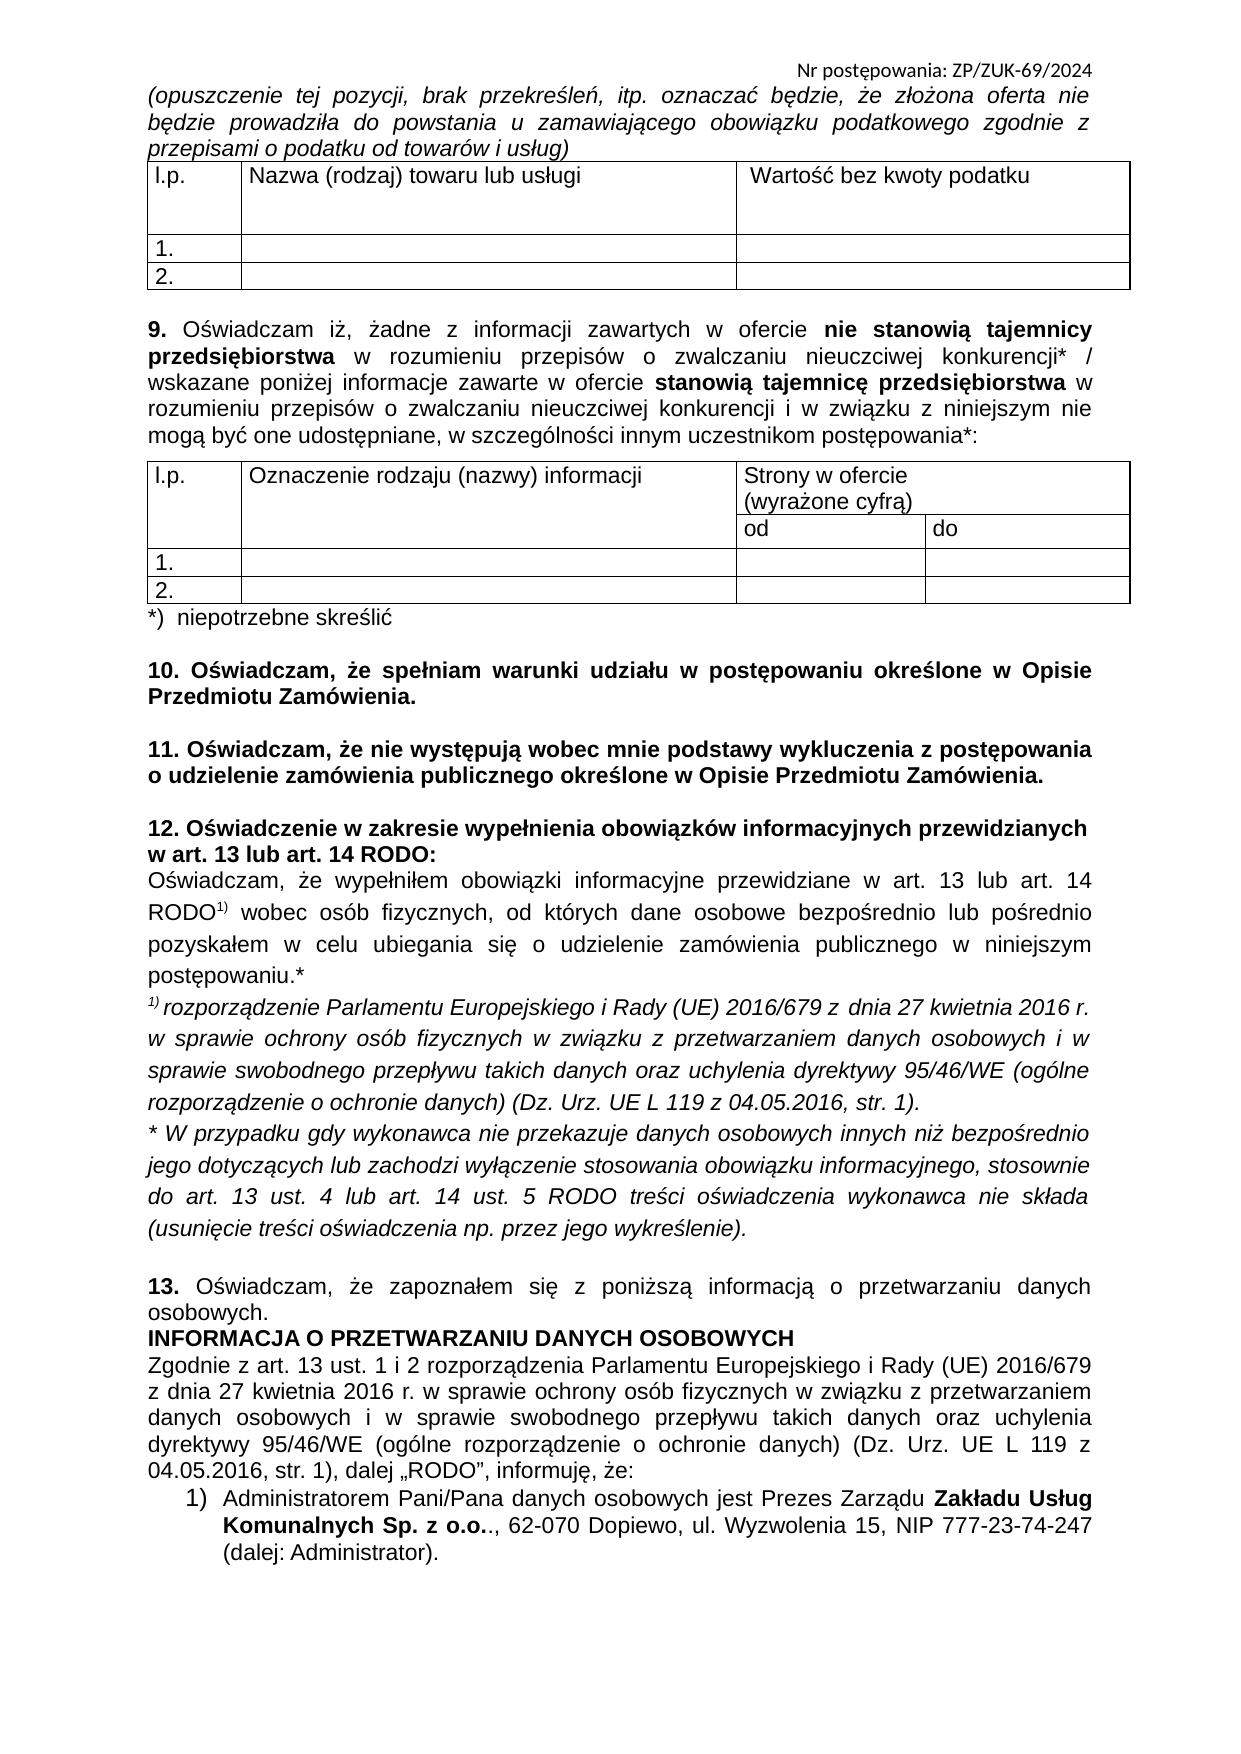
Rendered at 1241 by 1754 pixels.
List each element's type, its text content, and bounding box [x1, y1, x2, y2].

table_cell [242, 577, 736, 603]
table_cell do [926, 515, 1129, 548]
table_cell [242, 263, 736, 289]
table_cell [737, 577, 925, 603]
table_cell 2. [148, 263, 241, 289]
text * W przypadku gdy wykonawca nie przekazuje danych osobowych innych niż bezpośrednio jego dotyczących lub zachodzi wyłączenie stosowania obowiązku informacyjnego, stosownie do art. 13 ust. 4 lub art. 14 ust. 5 RODO treści oświadczenia wykonawca nie składa (usunięcie treści oświadczenia np. przez jego wykreślenie). [148, 1120, 1092, 1241]
table_cell 1. [148, 549, 241, 576]
text Oświadczam, że wypełniłem obowiązki informacyjne przewidziane w art. 13 lub art. 14 RODO1) wobec osób fizycznych, od których dane osobowe bezpośrednio lub pośrednio pozyskałem w celu ubiegania się o udzielenie zamówienia publicznego w niniejszym postępowaniu.* [148, 867, 1092, 988]
text 11. Oświadczam, że nie występują wobec mnie podstawy wykluczenia z postępowania o udzielenie zamówienia publicznego określone w Opisie Przedmiotu Zamówienia. [148, 736, 1092, 788]
text INFORMACJA O PRZETWARZANIU DANYCH OSOBOWYCH [148, 1325, 1092, 1352]
table_header Oznaczenie rodzaju (nazwy) informacji [242, 462, 736, 548]
text (opuszczenie tej pozycji, brak przekreśleń, itp. oznaczać będzie, że złożona oferta nie będzie prowadziła do powstania u zamawiającego obowiązku podatkowego zgodnie z przepisami o podatku od towarów i usług) [148, 82, 1092, 161]
text 1) rozporządzenie Parlamentu Europejskiego i Rady (UE) 2016/679 z dnia 27 kwietnia 2016 r. w sprawie ochrony osób fizycznych w związku z przetwarzaniem danych osobowych i w sprawie swobodnego przepływu takich danych oraz uchylenia dyrektywy 95/46/WE (ogólne rozporządzenie o ochronie danych) (Dz. Urz. UE L 119 z 04.05.2016, str. 1). [148, 994, 1092, 1115]
table_cell od [737, 515, 925, 548]
table_cell [737, 263, 1129, 289]
text *) niepotrzebne skreślić [148, 604, 1092, 630]
table_cell [926, 549, 1129, 576]
list Administratorem Pani/Pana danych osobowych jest Prezes Zarządu Zakładu Usług Komunalnych Sp. z o.o.., 62-070 Dopiewo, ul. Wyzwolenia 15, NIP 777-23-74-247 (dalej: Administrator). [185, 1483, 1092, 1565]
table_cell [737, 235, 1129, 262]
table_cell [926, 577, 1129, 603]
table_header Nazwa (rodzaj) towaru lub usługi [242, 162, 736, 234]
table_cell 1. [148, 235, 241, 262]
table_header l.p. [148, 162, 241, 234]
table_header Strony w ofercie (wyrażone cyfrą) [737, 462, 1129, 514]
text 13. Oświadczam, że zapoznałem się z poniższą informacją o przetwarzaniu danych osobowych. [148, 1273, 1092, 1325]
text 9. Oświadczam iż, żadne z informacji zawartych w ofercie nie stanowią tajemnicy przedsiębiorstwa w rozumieniu przepisów o zwalczaniu nieuczciwej konkurencji* / wskazane poniżej informacje zawarte w ofercie stanowią tajemnicę przedsiębiorstwa w rozumieniu przepisów o zwalczaniu nieuczciwej konkurencji i w związku z niniejszym nie mogą być one udostępniane, w szczególności innym uczestnikom postępowania*: [148, 316, 1092, 448]
table_cell [242, 549, 736, 576]
table_header Wartość bez kwoty podatku [737, 162, 1129, 234]
table_cell [242, 235, 736, 262]
table_cell 2. [148, 577, 241, 603]
table_cell [737, 549, 925, 576]
table_header l.p. [148, 462, 241, 548]
text 10. Oświadczam, że spełniam warunki udziału w postępowaniu określone w Opisie Przedmiotu Zamówienia. [148, 657, 1092, 709]
text Zgodnie z art. 13 ust. 1 i 2 rozporządzenia Parlamentu Europejskiego i Rady (UE) 2016/679 z dnia 27 kwietnia 2016 r. w sprawie ochrony osób fizycznych w związku z przetwarzaniem danych osobowych i w sprawie swobodnego przepływu takich danych oraz uchylenia dyrektywy 95/46/WE (ogólne rozporządzenie o ochronie danych) (Dz. Urz. UE L 119 z 04.05.2016, str. 1), dalej „RODO”, informuję, że: [148, 1352, 1092, 1483]
text 12. Oświadczenie w zakresie wypełnienia obowiązków informacyjnych przewidzianych w art. 13 lub art. 14 RODO: [148, 815, 1092, 867]
